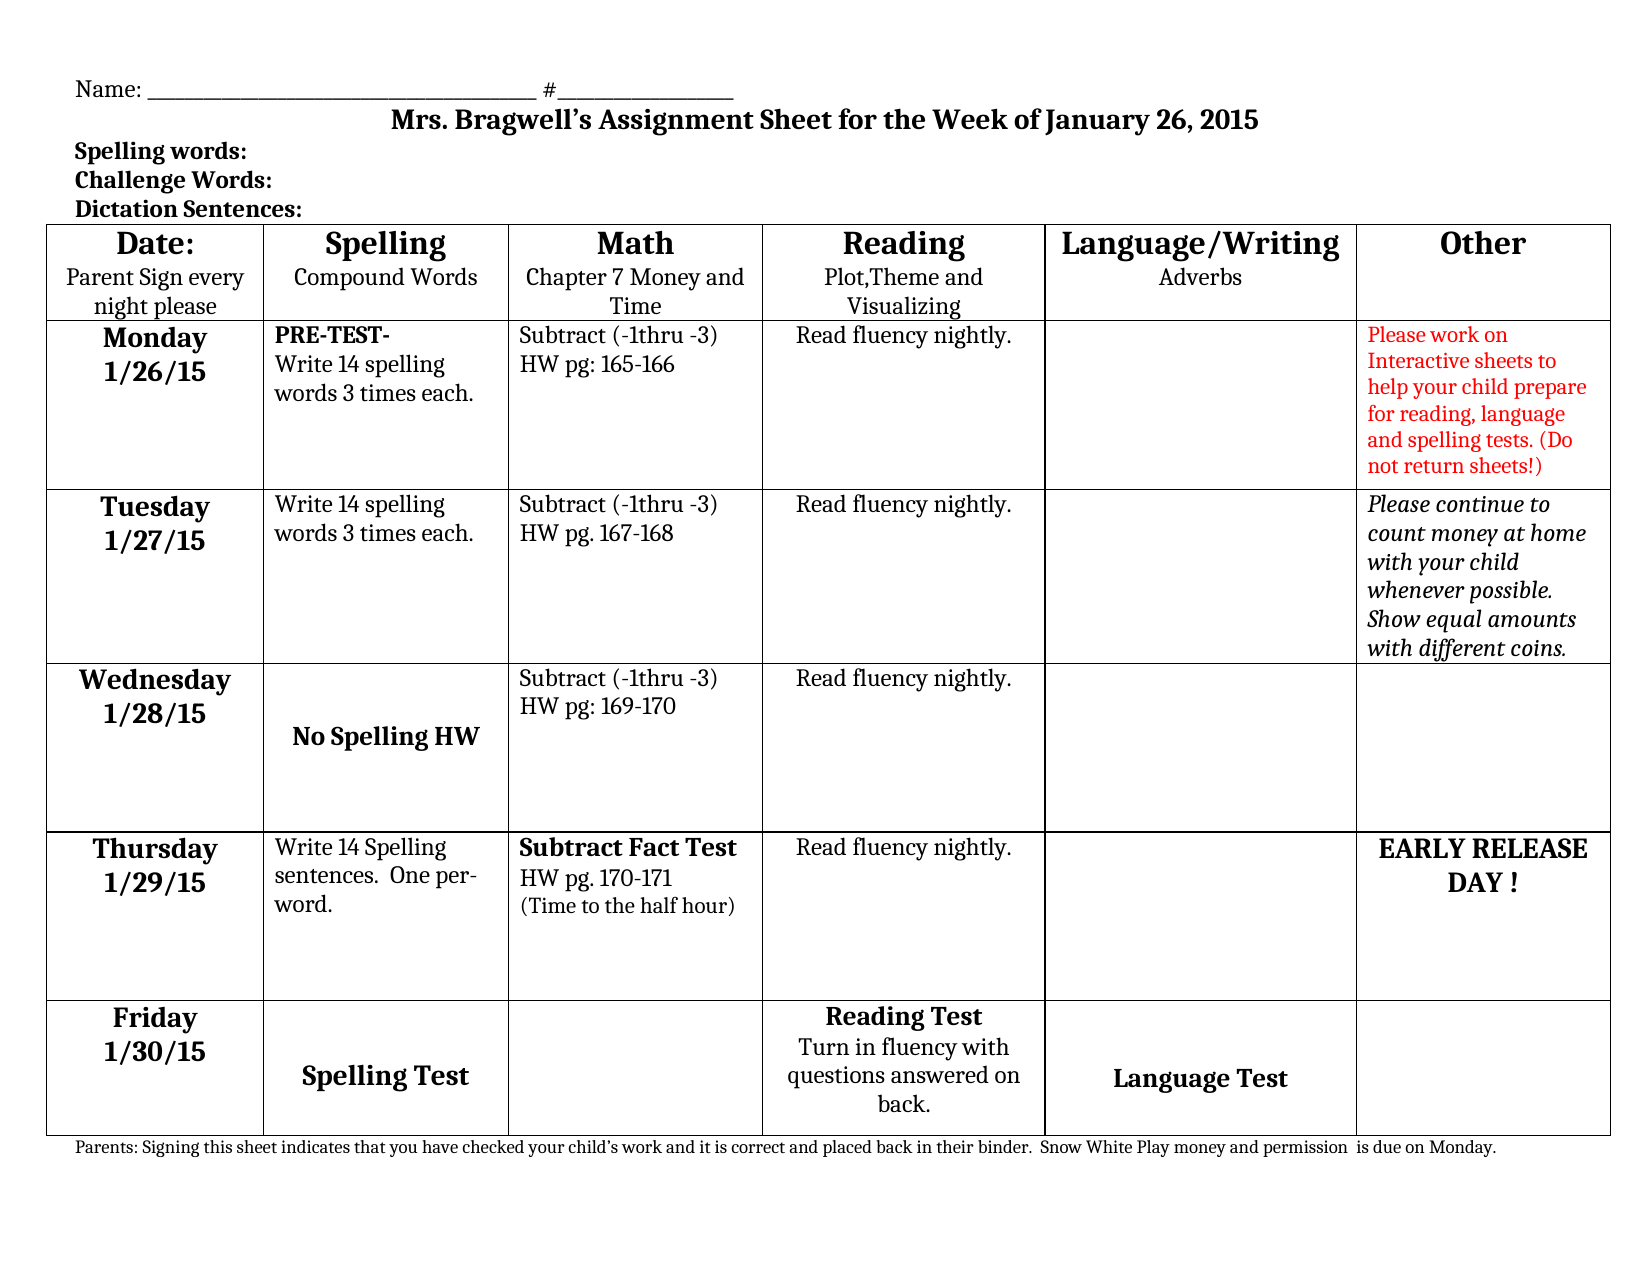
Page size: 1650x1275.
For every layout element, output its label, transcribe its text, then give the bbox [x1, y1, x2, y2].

table_cell Wednesday 1/28/15 [47, 664, 263, 831]
table_cell Spelling Test [264, 1001, 508, 1135]
text Name: __________________________________________ #___________________ [75, 75, 1575, 104]
table_cell [1357, 1001, 1610, 1135]
table_cell Subtract (-1thru -3) HW pg. 167-168 [509, 490, 762, 663]
table_cell Please continue to count money at home with your child whenever possible. Show equal amounts with different coins. [1357, 490, 1610, 663]
table_cell Write 14 spelling words 3 times each. [264, 490, 508, 663]
table_cell Monday 1/26/15 [47, 321, 263, 489]
table_cell Reading Test Turn in fluency with questions answered on back. [763, 1001, 1044, 1135]
table_header Math Chapter 7 Money and Time [509, 225, 762, 320]
table_cell Thursday 1/29/15 [47, 833, 263, 1000]
table_cell Read fluency nightly. [763, 490, 1044, 663]
table_header Spelling Compound Words [264, 225, 508, 320]
table_cell No Spelling HW [264, 664, 508, 831]
table_header Other [1357, 225, 1610, 320]
table_cell [1046, 490, 1356, 663]
table_cell [1046, 833, 1356, 1000]
table_cell PRE-TEST- Write 14 spelling words 3 times each. [264, 321, 508, 489]
table_cell Read fluency nightly. [763, 833, 1044, 1000]
table_cell Write 14 Spelling sentences. One per-word. [264, 833, 508, 1000]
table_cell Tuesday 1/27/15 [47, 490, 263, 663]
table_header Reading Plot,Theme and Visualizing [763, 225, 1044, 320]
table_cell Language Test [1046, 1001, 1356, 1135]
table_cell Subtract (-1thru -3) HW pg: 165-166 [509, 321, 762, 489]
table_cell Subtract Fact Test HW pg. 170-171 (Time to the half hour) [509, 833, 762, 1000]
table_cell [1046, 321, 1356, 489]
table_cell Friday 1/30/15 [47, 1001, 263, 1135]
table_cell Read fluency nightly. [763, 321, 1044, 489]
text Mrs. Bragwell’s Assignment Sheet for the Week of January 26, 2015 [75, 104, 1575, 137]
table_cell Read fluency nightly. [763, 664, 1044, 831]
text Dictation Sentences: [75, 195, 1575, 223]
table_cell [1357, 664, 1610, 831]
table_cell [1046, 664, 1356, 831]
table_cell [509, 1001, 762, 1135]
table_cell EARLY RELEASE DAY ! [1357, 833, 1610, 1000]
table_header Date: Parent Sign every night please [47, 225, 263, 320]
text Challenge Words: [75, 166, 1575, 195]
text Spelling words: [75, 137, 1575, 166]
text Parents: Signing this sheet indicates that you have checked your child’s work and it is correct and placed back in their binder. Snow White Play money and permission is due on Monday. [75, 1136, 1575, 1158]
table_header Language/Writing Adverbs [1046, 225, 1356, 320]
table_cell Please work on Interactive sheets to help your child prepare for reading, language and spelling tests. (Do not return sheets!) [1357, 321, 1610, 489]
table_cell Subtract (-1thru -3) HW pg: 169-170 [509, 664, 762, 831]
